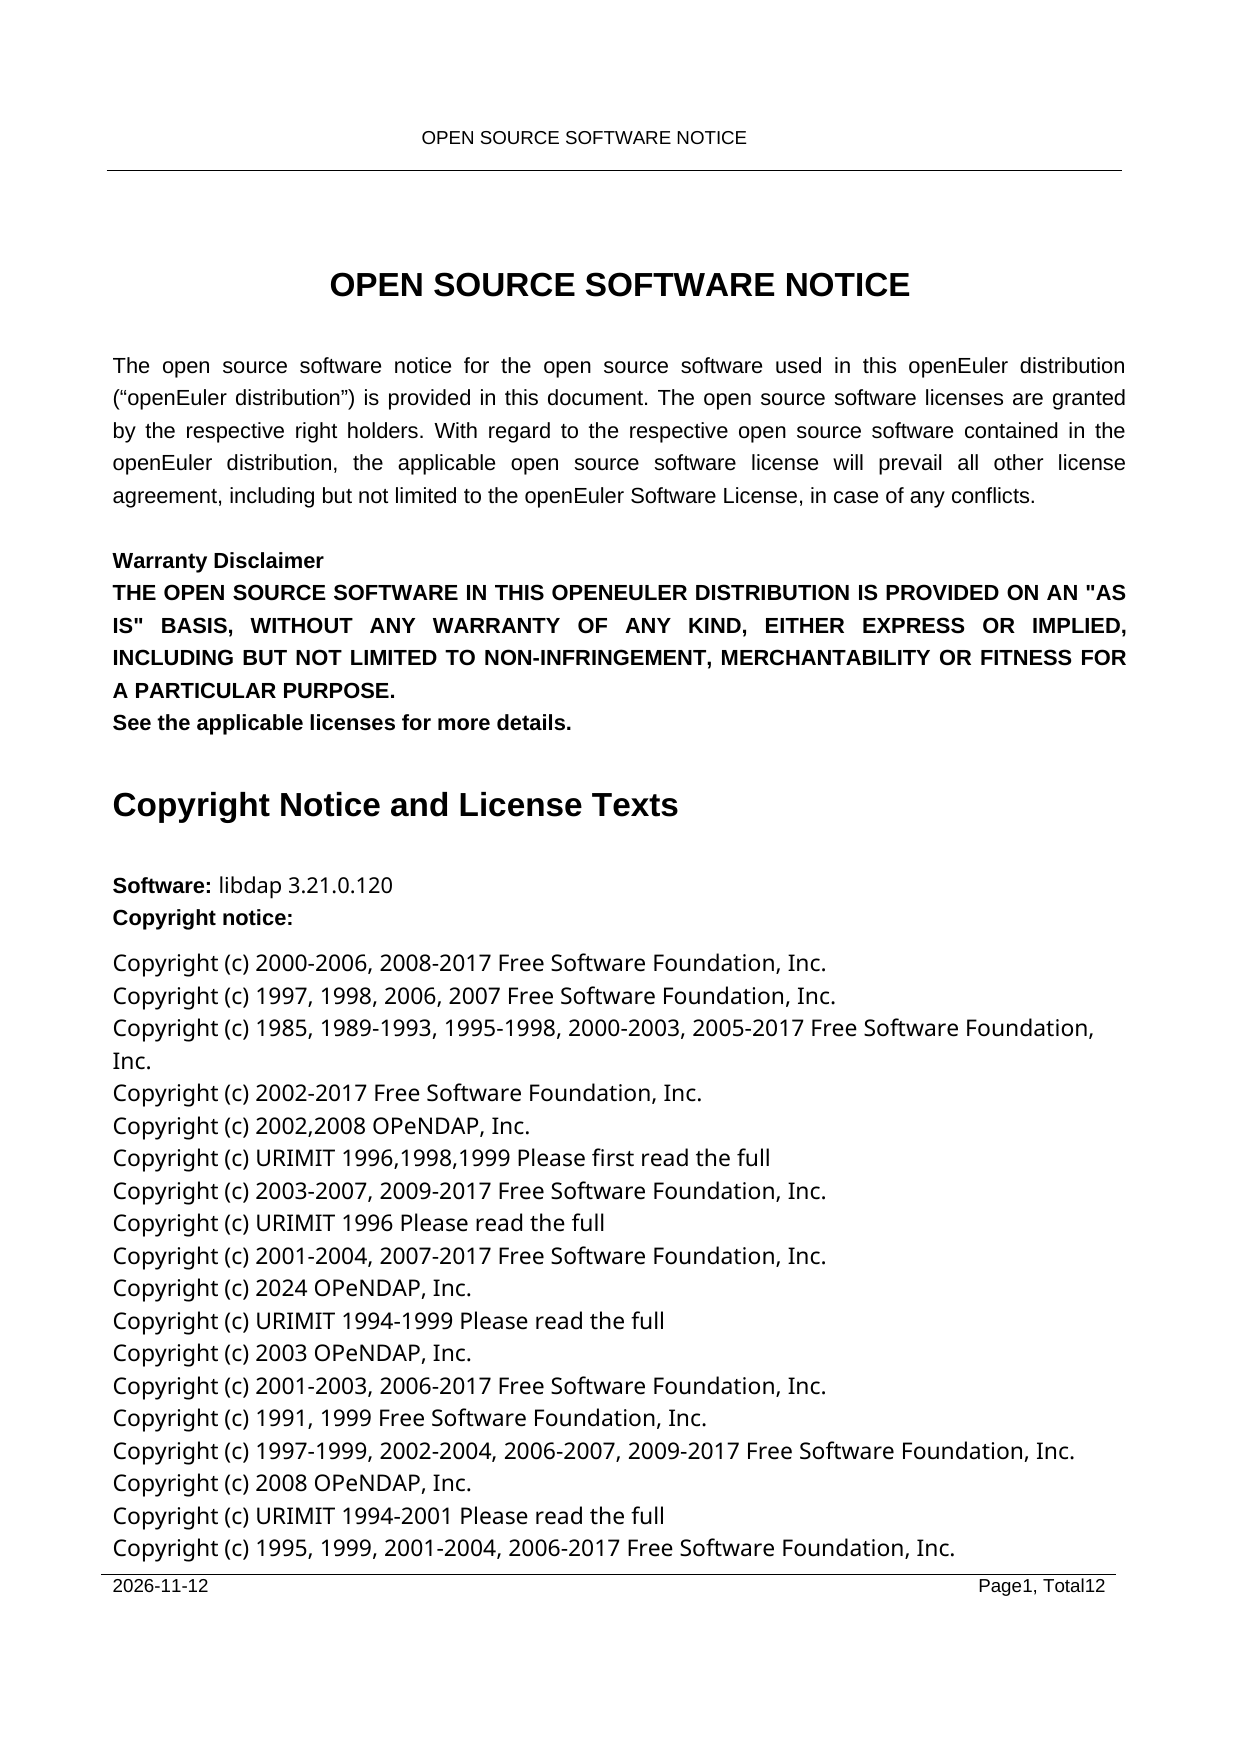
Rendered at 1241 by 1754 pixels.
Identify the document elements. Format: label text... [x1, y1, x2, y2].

text THE OPEN SOURCE SOFTWARE IN THIS OPENEULER DISTRIBUTION IS PROVIDED ON AN "AS IS" BASIS, WITHOUT ANY WARRANTY OF ANY KIND, EITHER EXPRESS OR IMPLIED, INCLUDING BUT NOT LIMITED TO NON-INFRINGEMENT, MERCHANTABILITY OR FITNESS FOR A PARTICULAR PURPOSE. See the applicable licenses for more details. [112, 576, 1128, 739]
text The open source software notice for the open source software used in this openEuler distribution (“openEuler distribution”) is provided in this document. The open source software licenses are granted by the respective right holders. With regard to the respective open source software contained in the openEuler distribution, the applicable open source software license will prevail all other license agreement, including but not limited to the openEuler Software License, in case of any conflicts. [112, 349, 1128, 511]
text Copyright Notice and License Texts [112, 771, 1128, 836]
text OPEN SOURCE SOFTWARE NOTICE [112, 251, 1128, 316]
text Copyright notice: [112, 901, 1128, 934]
text Warranty Disclaimer [112, 544, 1128, 576]
title Software: libdap 3.21.0.120 [112, 869, 1128, 901]
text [112, 947, 1128, 1564]
